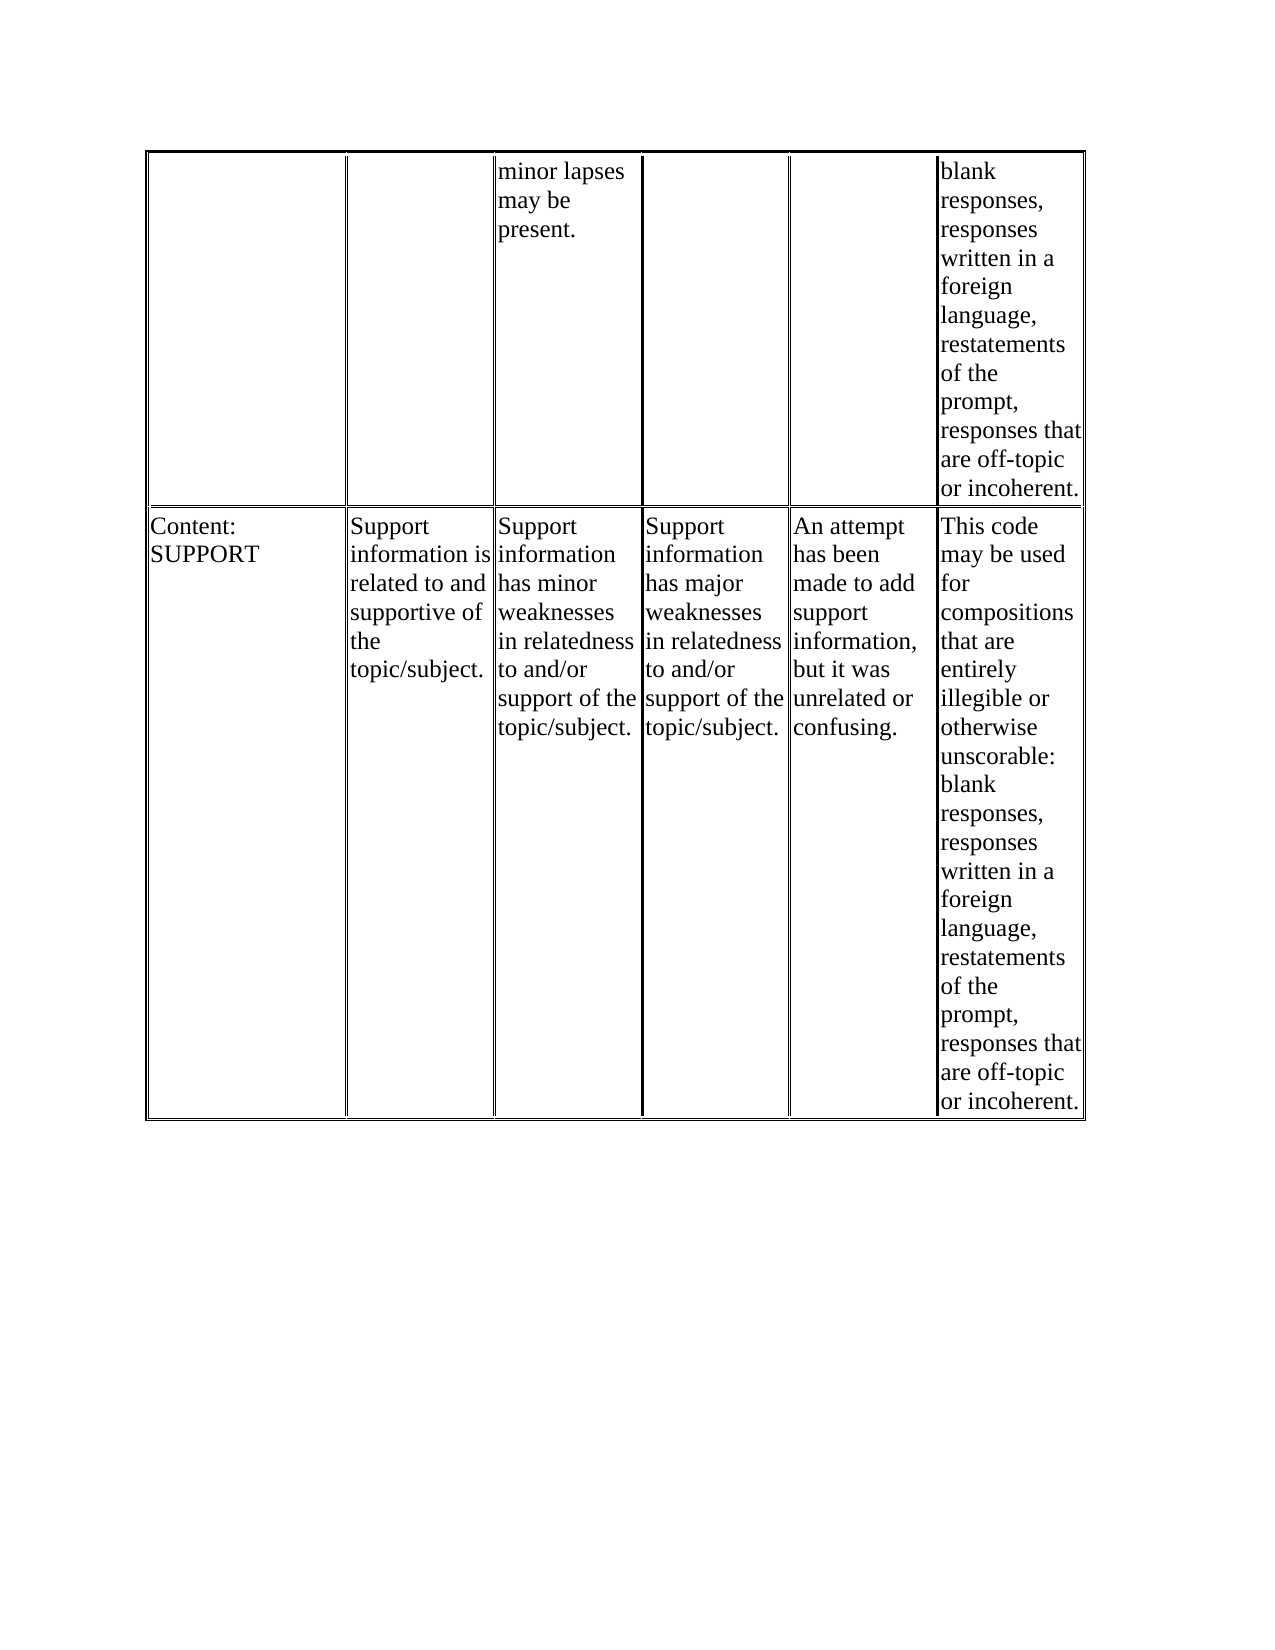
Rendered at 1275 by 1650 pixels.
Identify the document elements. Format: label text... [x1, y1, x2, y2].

table_cell Support information has major weaknesses in relatedness to and/or support of the topic/subject. [642, 508, 790, 1118]
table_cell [790, 153, 937, 504]
table_cell Support information is related to and supportive of the topic/subject. [347, 508, 494, 1118]
table_cell An attempt has been made to add support information, but it was unrelated or confusing. [790, 508, 937, 1118]
table_cell Content: SUPPORT [149, 505, 347, 1118]
table_cell Support information has minor weaknesses in relatedness to and/or support of the topic/subject. [495, 508, 642, 1118]
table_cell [642, 153, 790, 504]
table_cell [495, 152, 642, 504]
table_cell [149, 153, 347, 504]
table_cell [937, 153, 1083, 504]
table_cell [347, 153, 494, 504]
